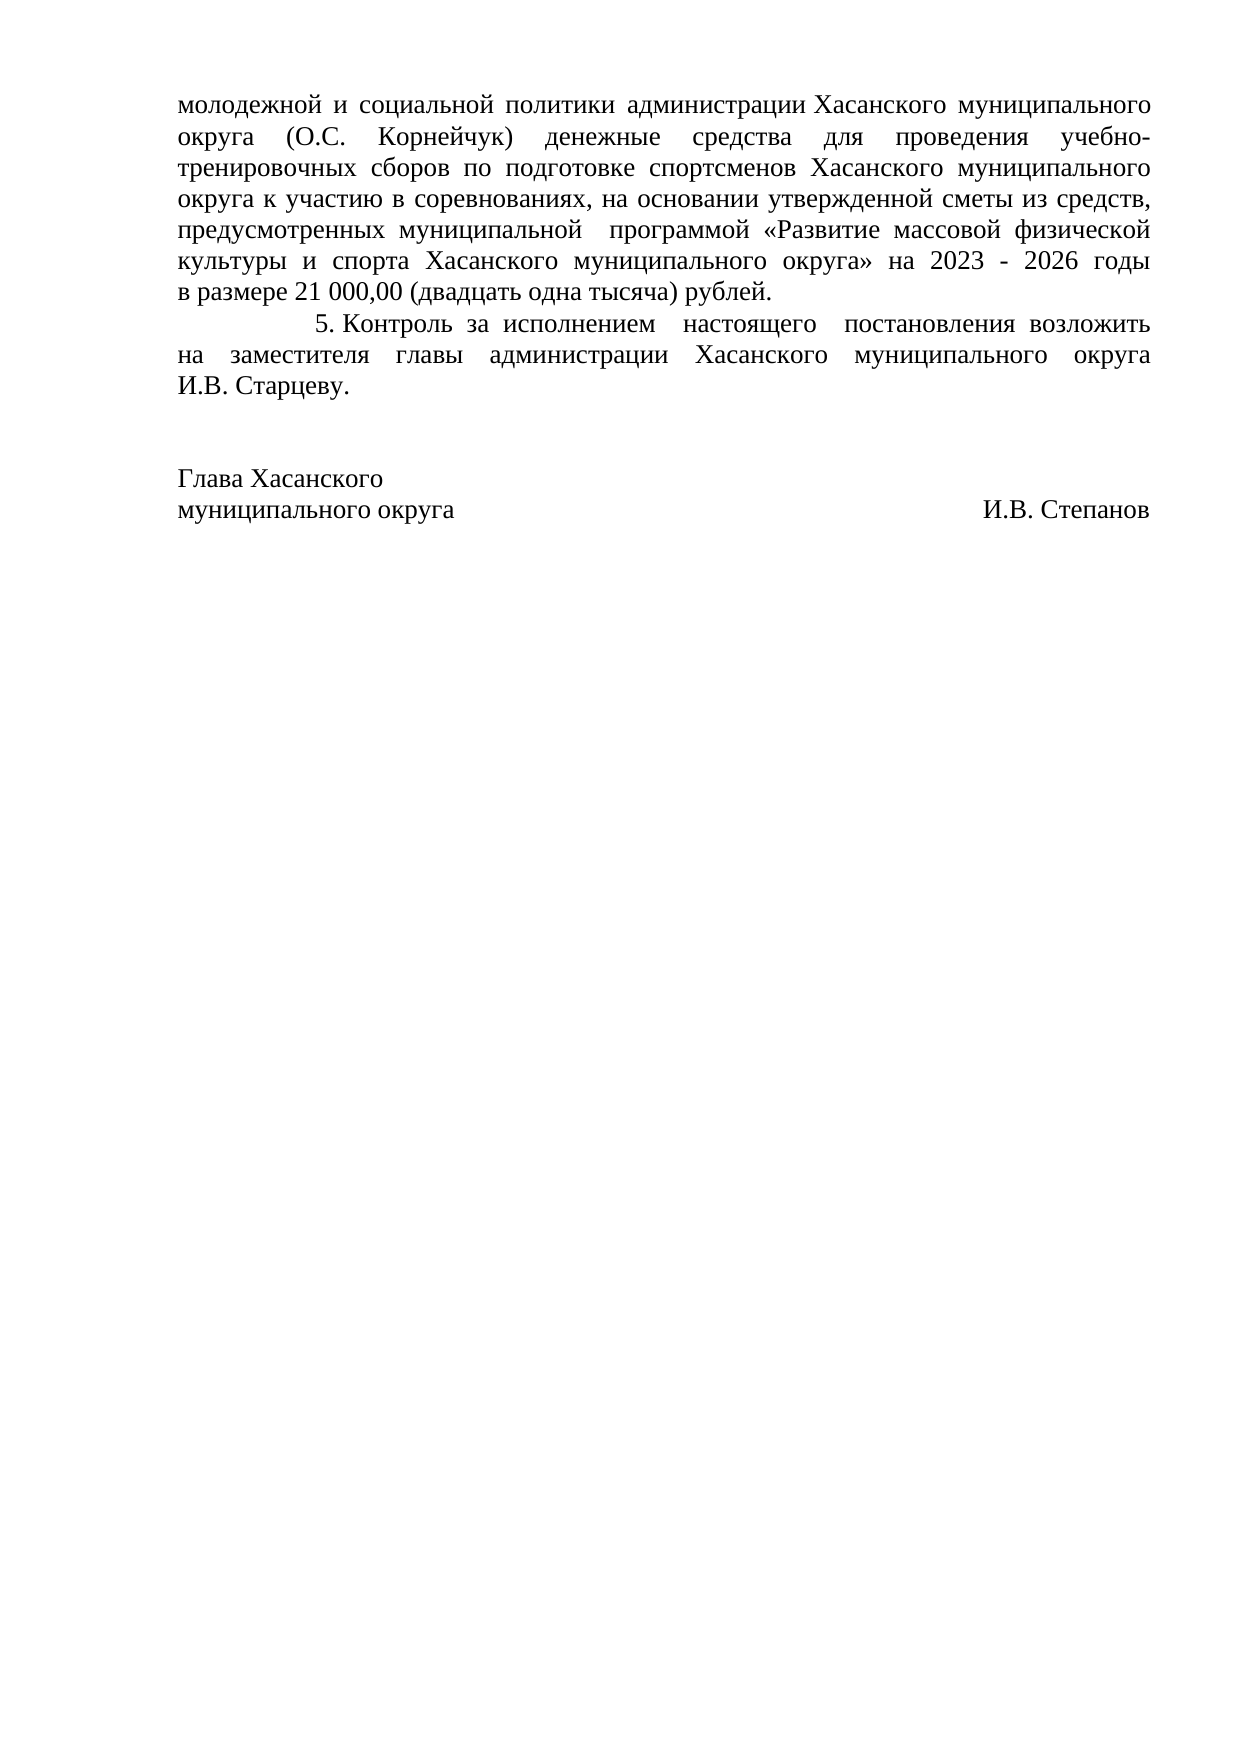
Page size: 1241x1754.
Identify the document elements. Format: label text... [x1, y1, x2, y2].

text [177, 89, 1152, 307]
text 5. Контроль за исполнением настоящего постановления возложить на заместителя главы администрации Хасанского муниципального округа И.В. Старцеву. [177, 307, 1152, 400]
text Глава Хасанского [177, 462, 1152, 493]
text муниципального округа И.В. Степанов [177, 493, 1152, 525]
